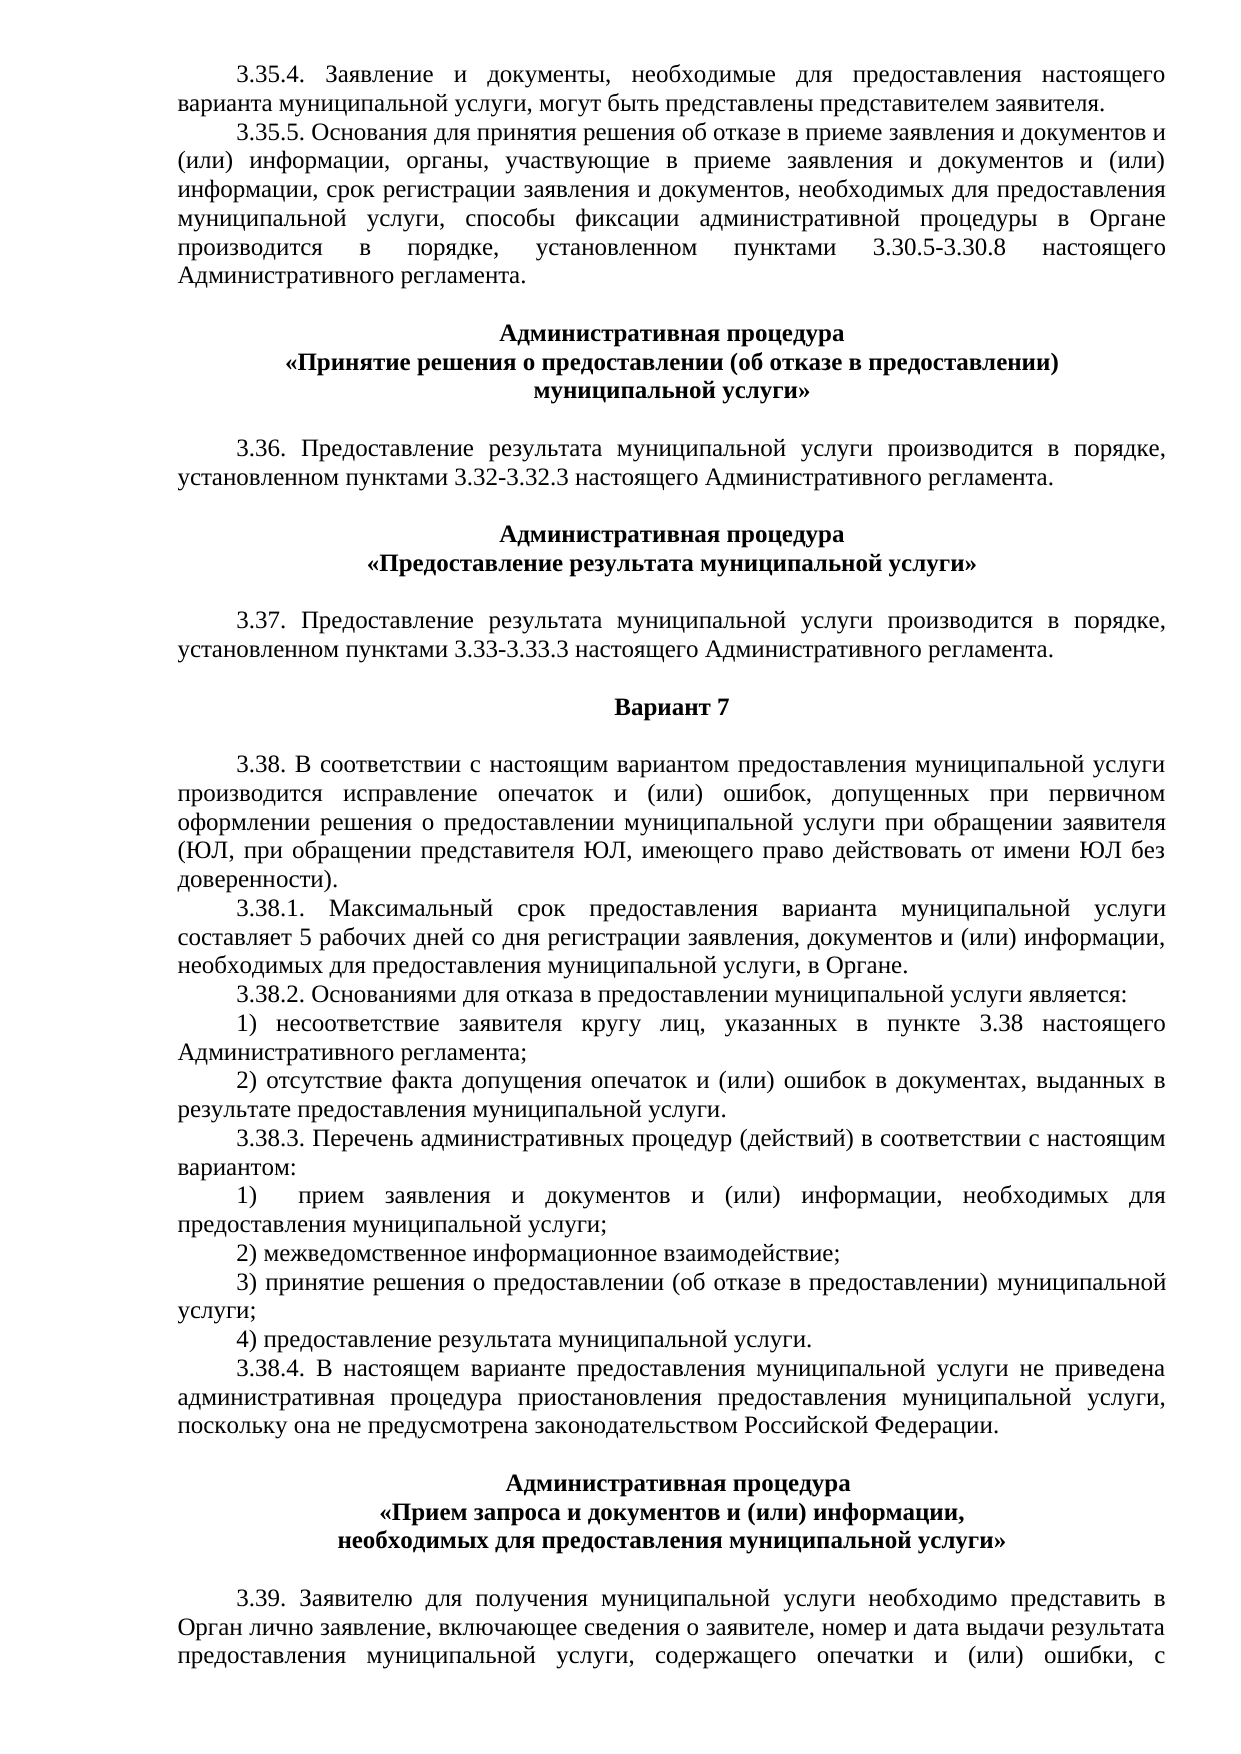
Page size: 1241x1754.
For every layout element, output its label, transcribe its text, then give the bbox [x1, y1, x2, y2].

text «Прием запроса и документов и (или) информации, [177, 1497, 1167, 1525]
text 3.38. В соответствии с настоящим вариантом предоставления муниципальной услуги производится исправление опечаток и (или) ошибок, допущенных при первичном оформлении решения о предоставлении муниципальной услуги при обращении заявителя (ЮЛ, при обращении представителя ЮЛ, имеющего право действовать от имени ЮЛ без доверенности). [177, 749, 1167, 893]
text 3.35.5. Основания для принятия решения об отказе в приеме заявления и документов и (или) информации, органы, участвующие в приеме заявления и документов и (или) информации, срок регистрации заявления и документов, необходимых для предоставления муниципальной услуги, способы фиксации административной процедуры в Органе производится в порядке, установленном пунктами 3.30.5-3.30.8 настоящего Административного регламента. [177, 117, 1167, 289]
text необходимых для предоставления муниципальной услуги» [177, 1525, 1167, 1554]
text Административная процедура [177, 318, 1167, 347]
text «Принятие решения о предоставлении (об отказе в предоставлении) [177, 347, 1167, 375]
text 2) межведомственное информационное взаимодействие; [177, 1238, 1167, 1267]
text 3.38.4. В настоящем варианте предоставления муниципальной услуги не приведена административная процедура приостановления предоставления муниципальной услуги, поскольку она не предусмотрена законодательством Российской Федерации. [177, 1353, 1167, 1439]
text 2) отсутствие факта допущения опечаток и (или) ошибок в документах, выданных в результате предоставления муниципальной услуги. [177, 1065, 1167, 1123]
text муниципальной услуги» [177, 375, 1167, 404]
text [177, 1583, 1167, 1669]
text 1) прием заявления и документов и (или) информации, необходимых для предоставления муниципальной услуги; [177, 1180, 1167, 1238]
text 3.38.2. Основаниями для отказа в предоставлении муниципальной услуги является: [177, 979, 1167, 1008]
text 3.36. Предоставление результата муниципальной услуги производится в порядке, установленном пунктами 3.32-3.32.3 настоящего Административного регламента. [177, 433, 1167, 490]
text 3.38.1. Максимальный срок предоставления варианта муниципальной услуги составляет 5 рабочих дней со дня регистрации заявления, документов и (или) информации, необходимых для предоставления муниципальной услуги, в Органе. [177, 893, 1167, 979]
text 4) предоставление результата муниципальной услуги. [177, 1324, 1167, 1353]
text Административная процедура [177, 1468, 1167, 1497]
text 3.35.4. Заявление и документы, необходимые для предоставления настоящего варианта муниципальной услуги, могут быть представлены представителем заявителя. [177, 59, 1167, 117]
text 1) несоответствие заявителя кругу лиц, указанных в пункте 3.38 настоящего Административного регламента; [177, 1008, 1167, 1065]
text Вариант 7 [177, 692, 1167, 720]
text Административная процедура [177, 519, 1167, 548]
text 3.37. Предоставление результата муниципальной услуги производится в порядке, установленном пунктами 3.33-3.33.3 настоящего Административного регламента. [177, 605, 1167, 663]
text «Предоставление результата муниципальной услуги» [177, 548, 1167, 577]
text 3.38.3. Перечень административных процедур (действий) в соответствии с настоящим вариантом: [177, 1123, 1167, 1180]
text 3) принятие решения о предоставлении (об отказе в предоставлении) муниципальной услуги; [177, 1267, 1167, 1324]
